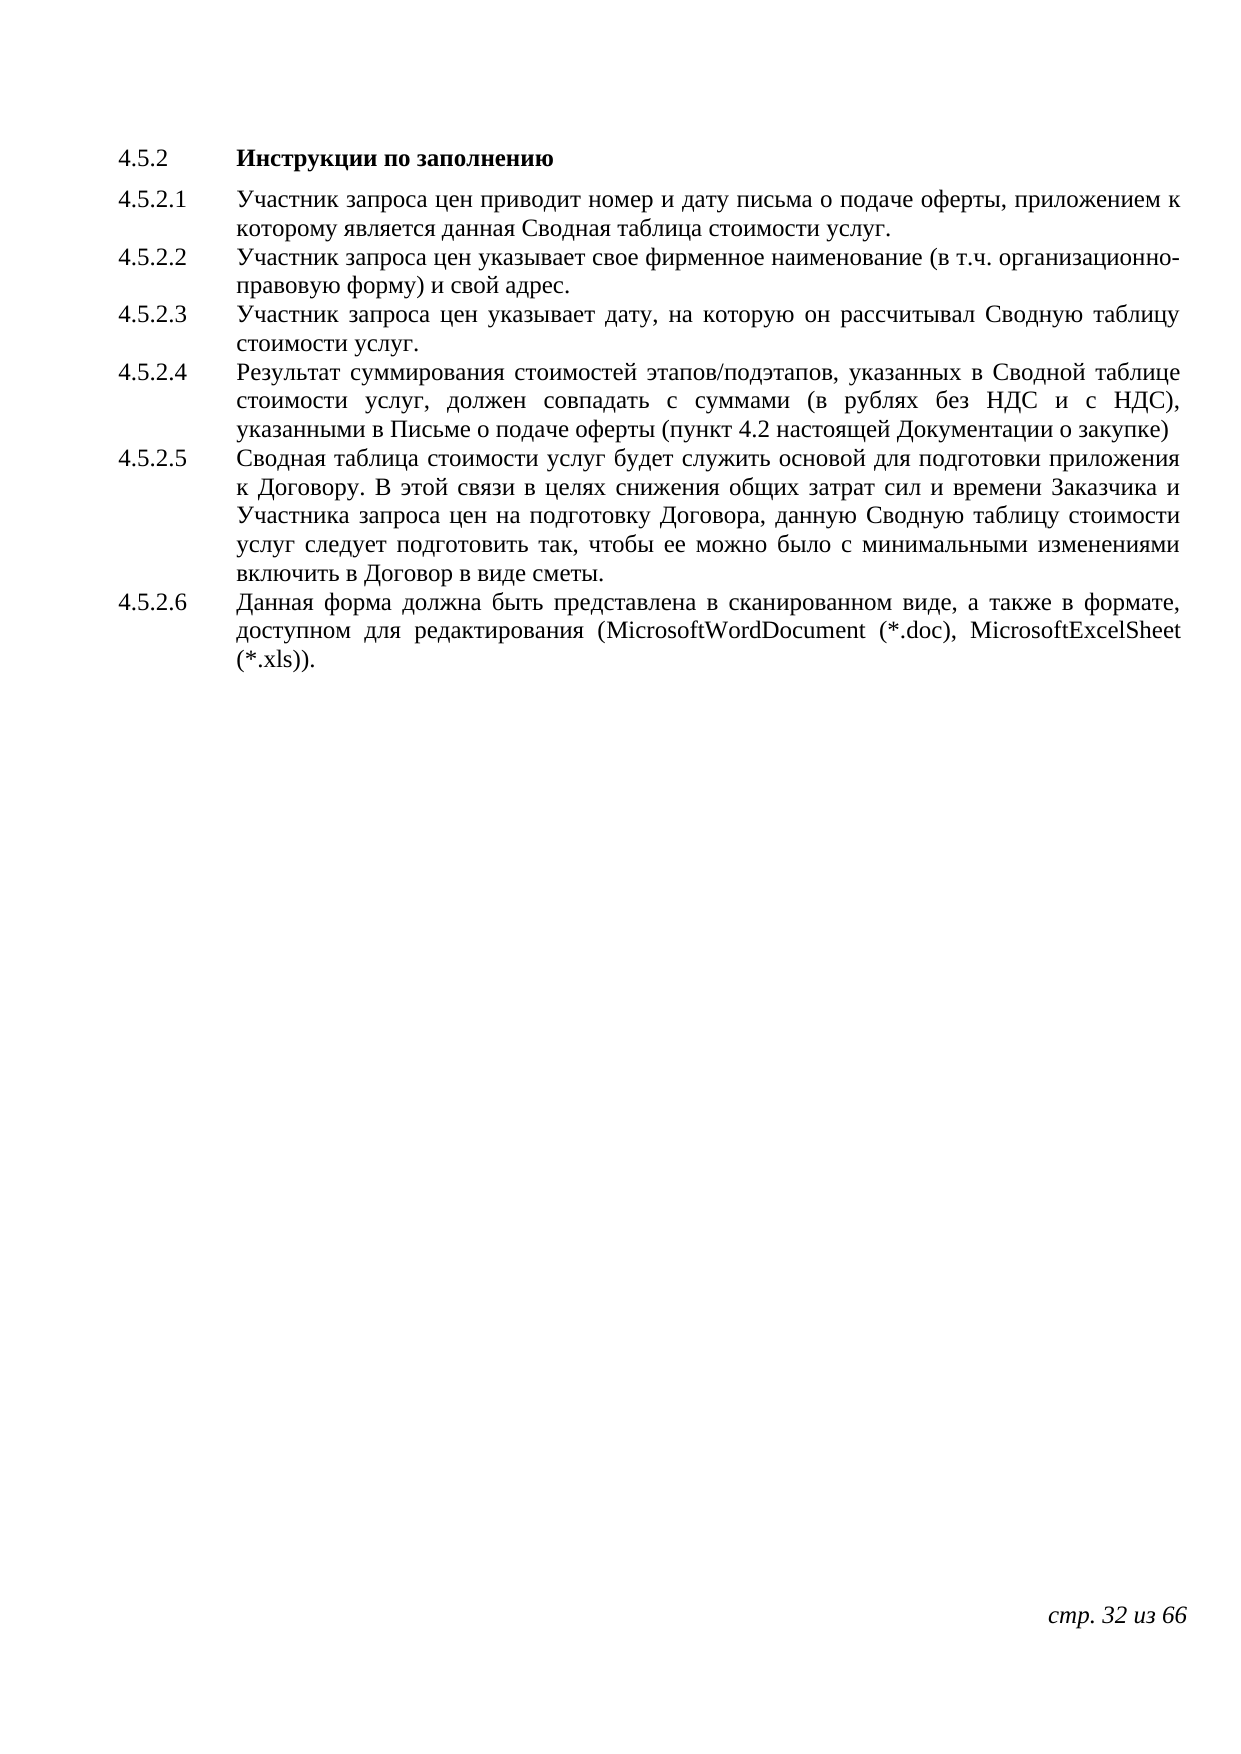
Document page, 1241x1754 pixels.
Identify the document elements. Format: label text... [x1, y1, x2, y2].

text Участник запроса цен приводит номер и дату письма о подаче оферты, приложением к которому является данная Сводная таблица стоимости услуг. [118, 184, 1181, 242]
text Данная форма должна быть представлена в сканированном виде, а также в формате, доступном для редактирования (MicrosoftWordDocument (*.doc), MicrosoftExcelSheet (*.xls)). [118, 587, 1181, 673]
text Инструкции по заполнению [118, 143, 1181, 172]
text Участник запроса цен указывает свое фирменное наименование (в т.ч. организационно-правовую форму) и свой адрес. [118, 242, 1181, 299]
text Результат суммирования стоимостей этапов/подэтапов, указанных в Сводной таблице стоимости услуг, должен совпадать с суммами (в рублях без НДС и с НДС), указанными в Письме о подаче оферты (пункт 4.2 настоящей Документации о закупке) [118, 357, 1181, 443]
text Сводная таблица стоимости услуг будет служить основой для подготовки приложения к Договору. В этой связи в целях снижения общих затрат сил и времени Заказчика и Участника запроса цен на подготовку Договора, данную Сводную таблицу стоимости услуг следует подготовить так, чтобы ее можно было с минимальными изменениями включить в Договор в виде сметы. [118, 443, 1181, 587]
text Участник запроса цен указывает дату, на которую он рассчитывал Сводную таблицу стоимости услуг. [118, 299, 1181, 357]
